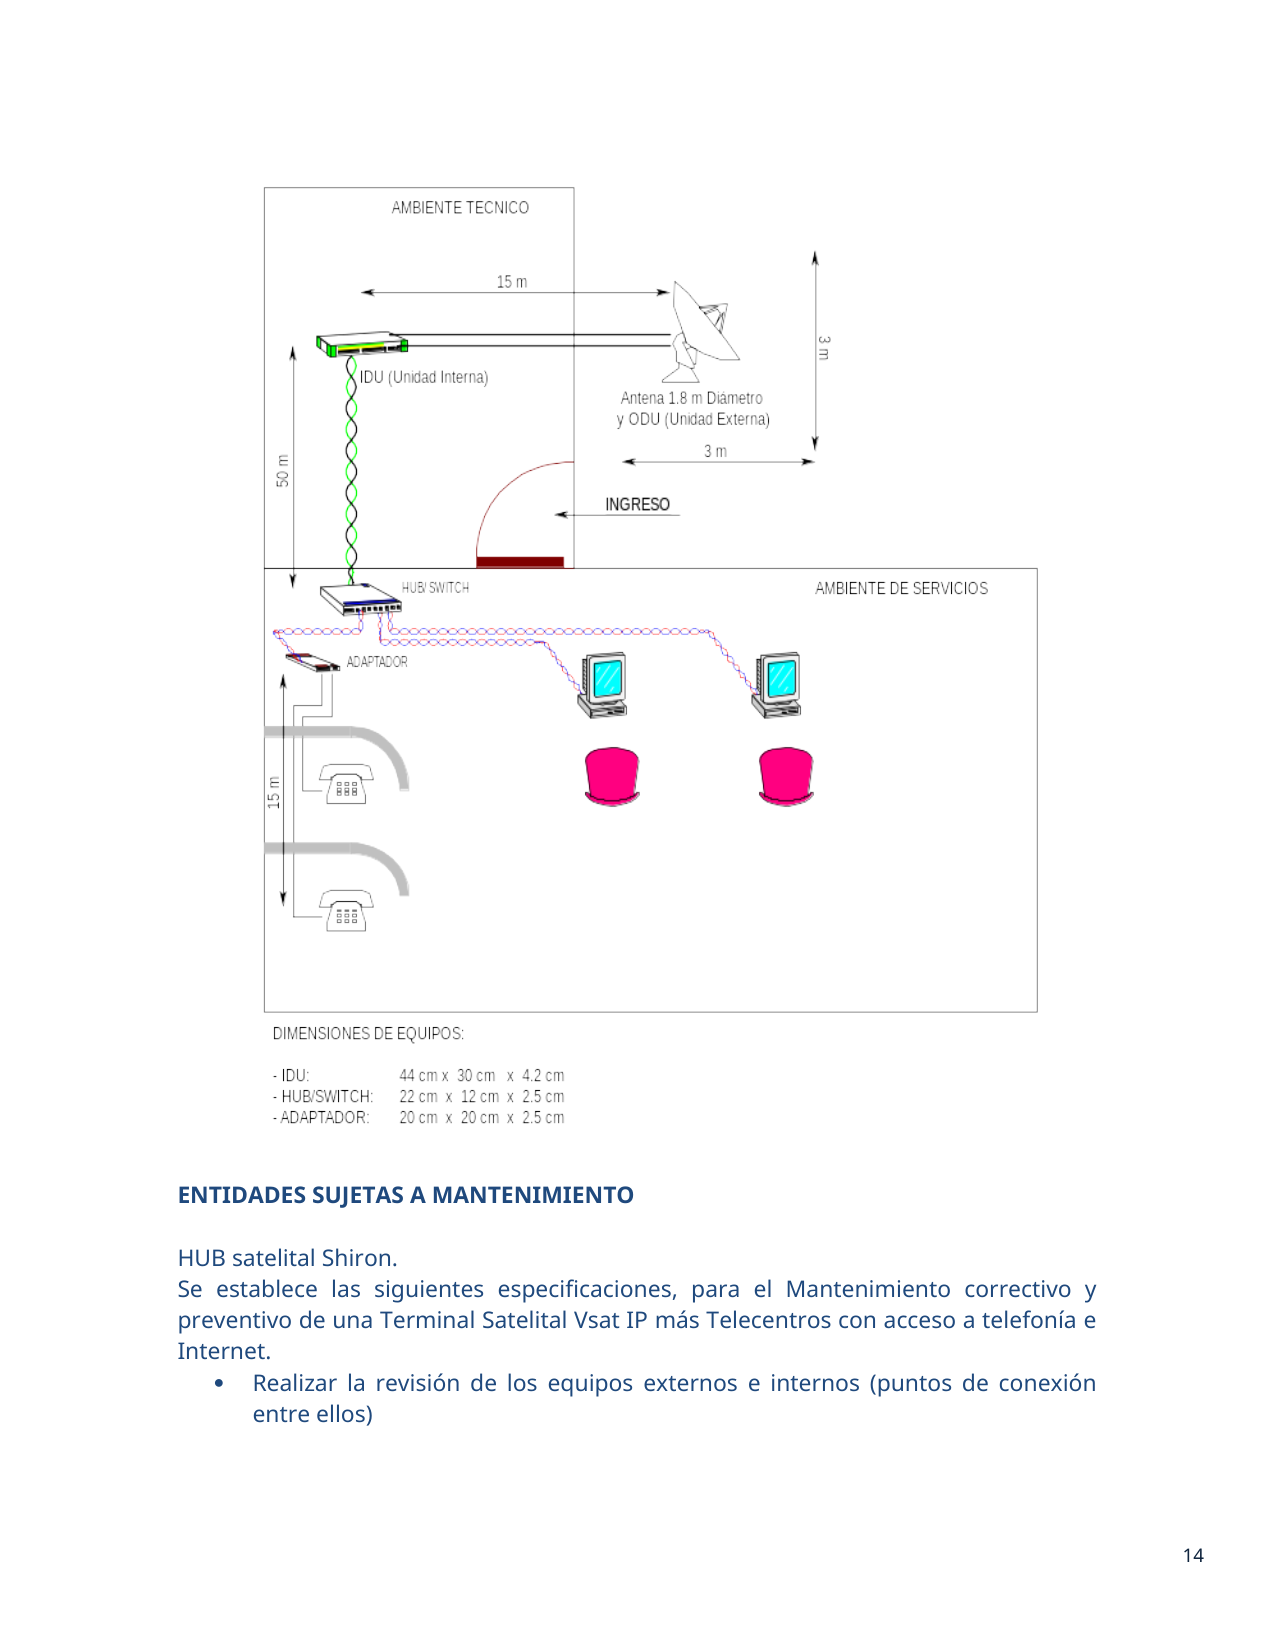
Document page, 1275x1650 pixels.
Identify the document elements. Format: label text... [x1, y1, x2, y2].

text Se establece las siguientes especificaciones, para el Mantenimiento correctivo y preventivo de una Terminal Satelital Vsat IP más Telecentros con acceso a telefonía e Internet. [177, 1273, 1098, 1367]
text HUB satelital Shiron. [177, 1242, 1098, 1273]
subtitle ENTIDADES SUJETAS A MANTENIMIENTO [177, 213, 1098, 1210]
list Realizar la revisión de los equipos externos e internos (puntos de conexión entre ellos) [215, 1367, 1098, 1429]
